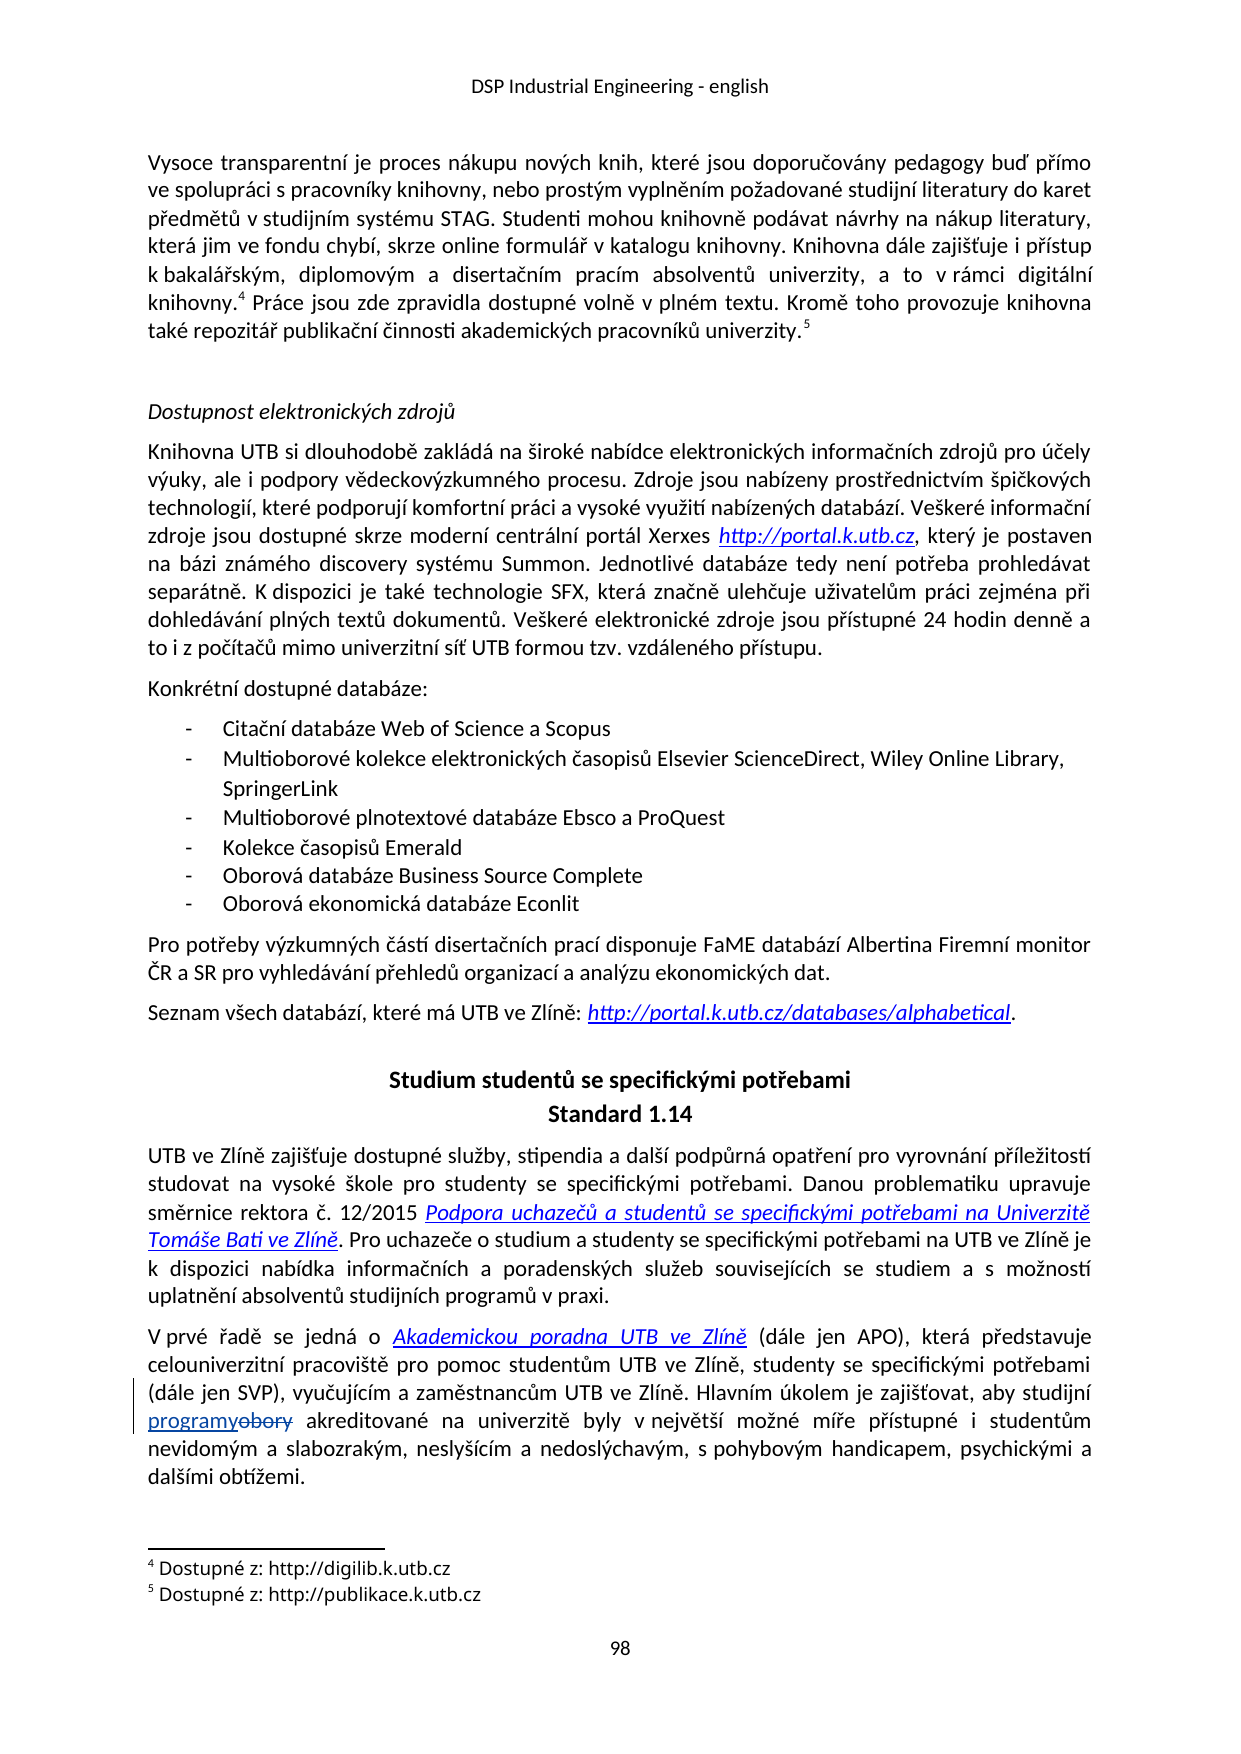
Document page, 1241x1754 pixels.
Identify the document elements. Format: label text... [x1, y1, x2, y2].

subtitle Standard 1.14 [148, 1098, 1093, 1129]
text V prvé řadě se jedná o Akademickou poradna UTB ve Zlíně (dále jen APO), která představuje celouniverzitní pracoviště pro pomoc studentům UTB ve Zlíně, studenty se specifickými potřebami (dále jen SVP), vyučujícím a zaměstnancům UTB ve Zlíně. Hlavním úkolem je zajišťovat, aby studijní akreditované na univerzitě byly v největší možné míře přístupné i studentům nevidomým a slabozrakým, neslyšícím a nedoslýchavým, s pohybovým handicapem, psychickými a dalšími obtížemi. [148, 1322, 1093, 1490]
text Seznam všech databází, které má UTB ve Zlíně: http://portal.k.utb.cz/databases/alphabetical. [148, 998, 1093, 1026]
list Oborová ekonomická databáze Econlit [185, 889, 1093, 917]
text UTB ve Zlíně zajišťuje dostupné služby, stipendia a další podpůrná opatření pro vyrovnání příležitostí studovat na vysoké škole pro studenty se specifickými potřebami. Danou problematiku upravuje směrnice rektora č. 12/2015 Podpora uchazečů a studentů se specifickými potřebami na Univerzitě Tomáše Bati ve Zlíně. Pro uchazeče o studium a studenty se specifickými potřebami na UTB ve Zlíně je k dispozici nabídka informačních a poradenských služeb souvisejících se studiem a s možností uplatnění absolventů studijních programů v praxi. [148, 1142, 1093, 1310]
list Oborová databáze Business Source Complete [185, 861, 1093, 889]
list Multioborové plnotextové databáze Ebsco a ProQuest [185, 803, 1093, 832]
list Multioborové kolekce elektronických časopisů Elsevier ScienceDirect, Wiley Online Library, SpringerLink [185, 744, 1093, 802]
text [148, 148, 1093, 344]
text Konkrétní dostupné databáze: [148, 674, 1093, 702]
list Kolekce časopisů Emerald [185, 833, 1093, 861]
text Knihovna UTB si dlouhodobě zakládá na široké nabídce elektronických informačních zdrojů pro účely výuky, ale i podpory vědeckovýzkumného procesu. Zdroje jsou nabízeny prostřednictvím špičkových technologií, které podporují komfortní práci a vysoké využití nabízených databází. Veškeré informační zdroje jsou dostupné skrze moderní centrální portál Xerxes http://portal.k.utb.cz, který je postaven na bázi známého discovery systému Summon. Jednotlivé databáze tedy není potřeba prohledávat separátně. K dispozici je také technologie SFX, která značně ulehčuje uživatelům práci zejména při dohledávání plných textů dokumentů. Veškeré elektronické zdroje jsou přístupné 24 hodin denně a to i z počítačů mimo univerzitní síť UTB formou tzv. vzdáleného přístupu. [148, 437, 1093, 661]
text Pro potřeby výzkumných částí disertačních prací disponuje FaME databází Albertina Firemní monitor ČR a SR pro vyhledávání přehledů organizací a analýzu ekonomických dat. [148, 930, 1093, 986]
list Citační databáze Web of Science a Scopus [185, 714, 1093, 742]
subtitle Studium studentů se specifickými potřebami [148, 1064, 1093, 1094]
text Dostupnost elektronických zdrojů [148, 397, 1093, 425]
